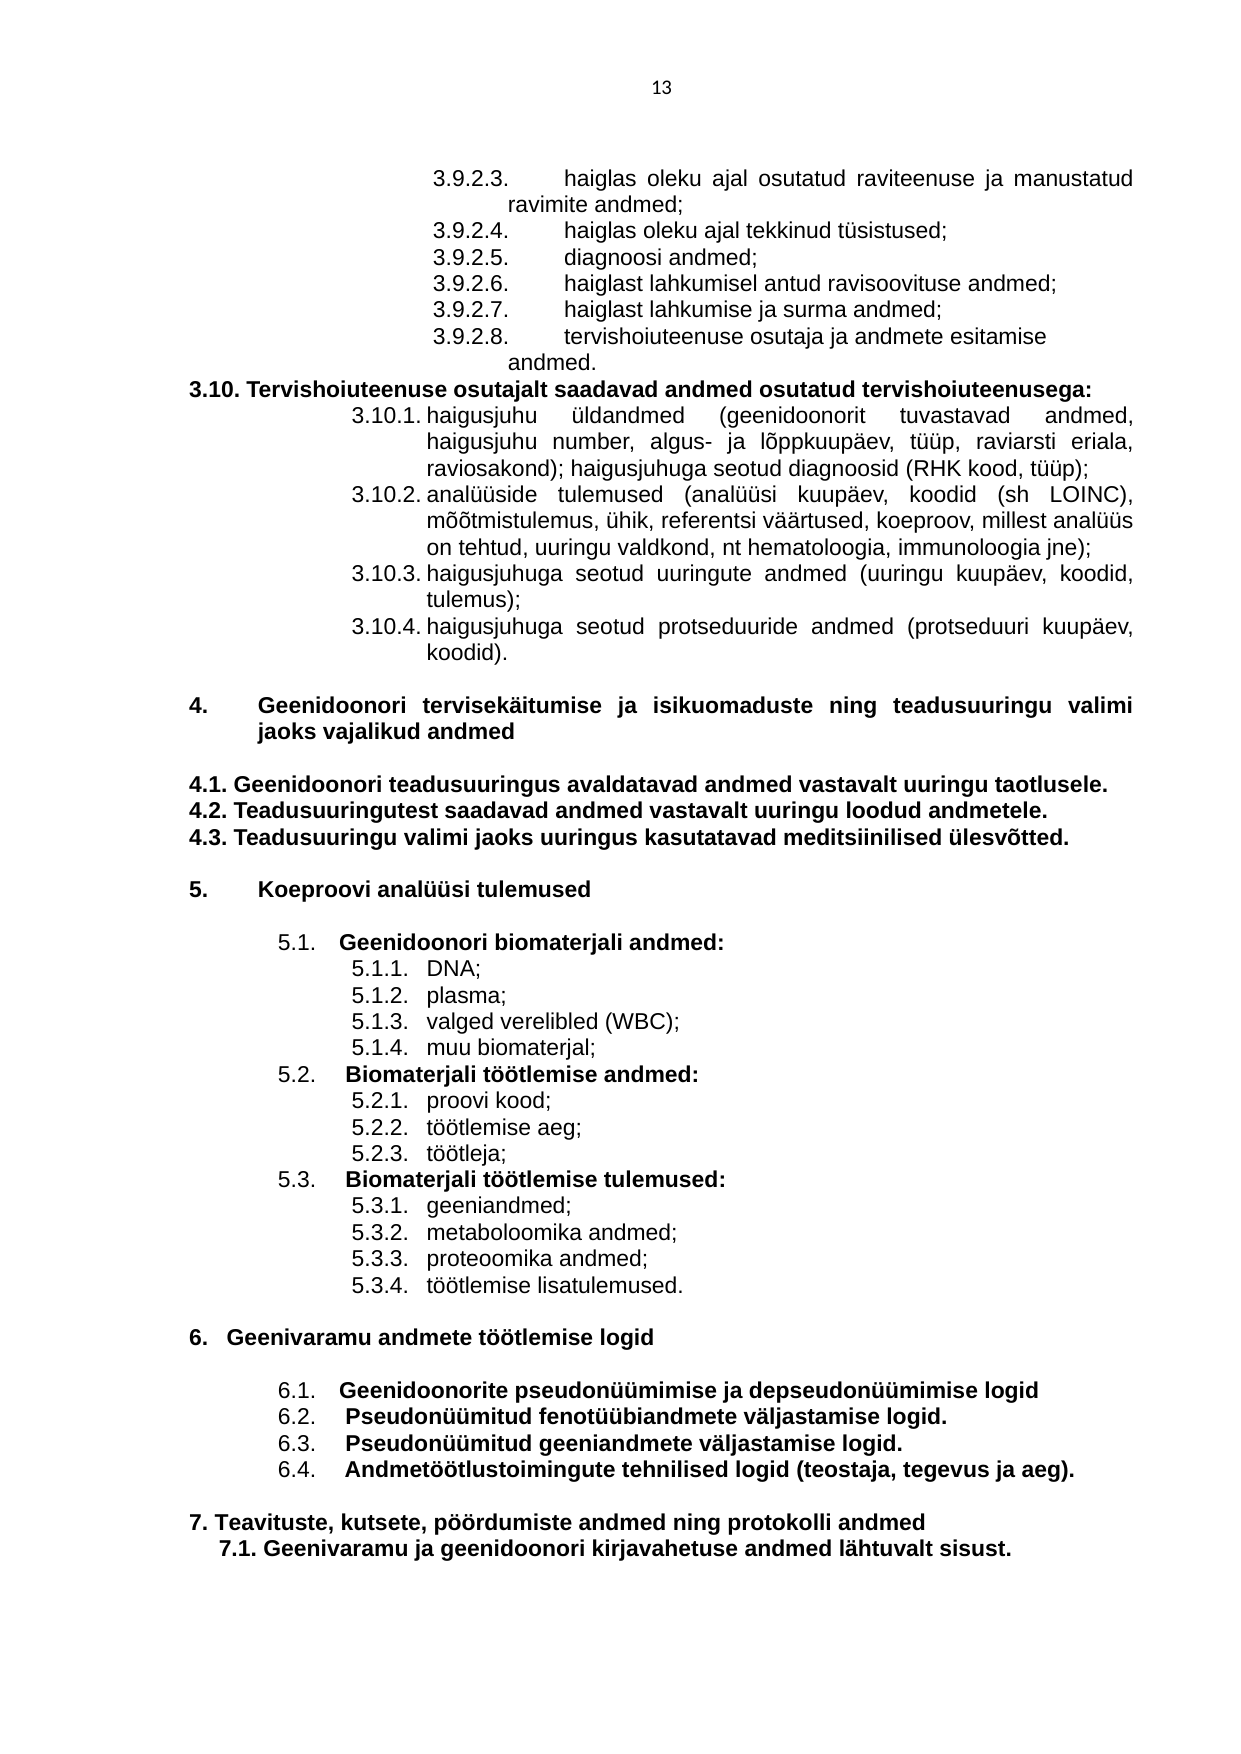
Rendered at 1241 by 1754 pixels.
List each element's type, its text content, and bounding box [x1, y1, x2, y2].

text 7. Teavituste, kutsete, pöördumiste andmed ning protokolli andmed [189, 1509, 1134, 1535]
list Geenivaramu andmete töötlemise logid [189, 1324, 1134, 1351]
list plasma; [351, 982, 1134, 1008]
list haigusjuhuga seotud uuringute andmed (uuringu kuupäev, koodid, tulemus); [351, 560, 1134, 613]
list metaboloomika andmed; [351, 1219, 1134, 1245]
text 4.2. Teadusuuringutest saadavad andmed vastavalt uuringu loodud andmetele. [189, 797, 1134, 823]
list haiglast lahkumise ja surma andmed; [433, 296, 1134, 323]
list diagnoosi andmed; [433, 244, 1134, 270]
text 4.1. Geenidoonori teadusuuringus avaldatavad andmed vastavalt uuringu taotlusele. [189, 771, 1134, 797]
list analüüside tulemused (analüüsi kuupäev, koodid (sh LOINC), mõõtmistulemus, ühik, referentsi väärtused, koeproov, millest analüüs on tehtud, uuringu valdkond, nt hematoloogia, immunoloogia jne); [351, 481, 1134, 560]
list töötlemise aeg; [351, 1113, 1134, 1140]
list Andmetöötlustoimingute tehnilised logid (teostaja, tegevus ja aeg). [278, 1456, 1134, 1482]
list proovi kood; [351, 1087, 1134, 1113]
list töötleja; [351, 1140, 1134, 1166]
list Pseudonüümitud geeniandmete väljastamise logid. [278, 1430, 1134, 1456]
list Geenidoonorite pseudonüümimise ja depseudonüümimise logid [278, 1377, 1134, 1403]
list Biomaterjali töötlemise tulemused: [278, 1166, 1134, 1192]
text 3.10. Tervishoiuteenuse osutajalt saadavad andmed osutatud tervishoiuteenusega: [189, 376, 1134, 402]
list Biomaterjali töötlemise andmed: [278, 1061, 1134, 1087]
list haiglas oleku ajal tekkinud tüsistused; [433, 217, 1134, 244]
list tervishoiuteenuse osutaja ja andmete esitamise andmed. [433, 323, 1134, 376]
list Geenidoonori biomaterjali andmed: [278, 929, 1134, 955]
list Geenidoonori tervisekäitumise ja isikuomaduste ning teadusuuringu valimi jaoks vajalikud andmed [189, 692, 1134, 744]
list haiglas oleku ajal osutatud raviteenuse ja manustatud ravimite andmed; [433, 165, 1134, 217]
list Pseudonüümitud fenotüübiandmete väljastamise logid. [278, 1403, 1134, 1430]
text 7.1. Geenivaramu ja geenidoonori kirjavahetuse andmed lähtuvalt sisust. [218, 1535, 1134, 1561]
list haigusjuhuga seotud protseduuride andmed (protseduuri kuupäev, koodid). [351, 613, 1134, 665]
list proteoomika andmed; [351, 1245, 1134, 1272]
list DNA; [351, 955, 1134, 982]
list valged verelibled (WBC); [351, 1008, 1134, 1034]
list haigusjuhu üldandmed (geenidoonorit tuvastavad andmed, haigusjuhu number, algus- ja lõppkuupäev, tüüp, raviarsti eriala, raviosakond); haigusjuhuga seotud diagnoosid (RHK kood, tüüp); [351, 402, 1134, 481]
list geeniandmed; [351, 1192, 1134, 1219]
list muu biomaterjal; [351, 1034, 1134, 1061]
list Koeproovi analüüsi tulemused [189, 876, 1134, 903]
text 4.3. Teadusuuringu valimi jaoks uuringus kasutatavad meditsiinilised ülesvõtted. [189, 823, 1134, 850]
list töötlemise lisatulemused. [351, 1272, 1134, 1298]
list haiglast lahkumisel antud ravisoovituse andmed; [433, 270, 1134, 296]
